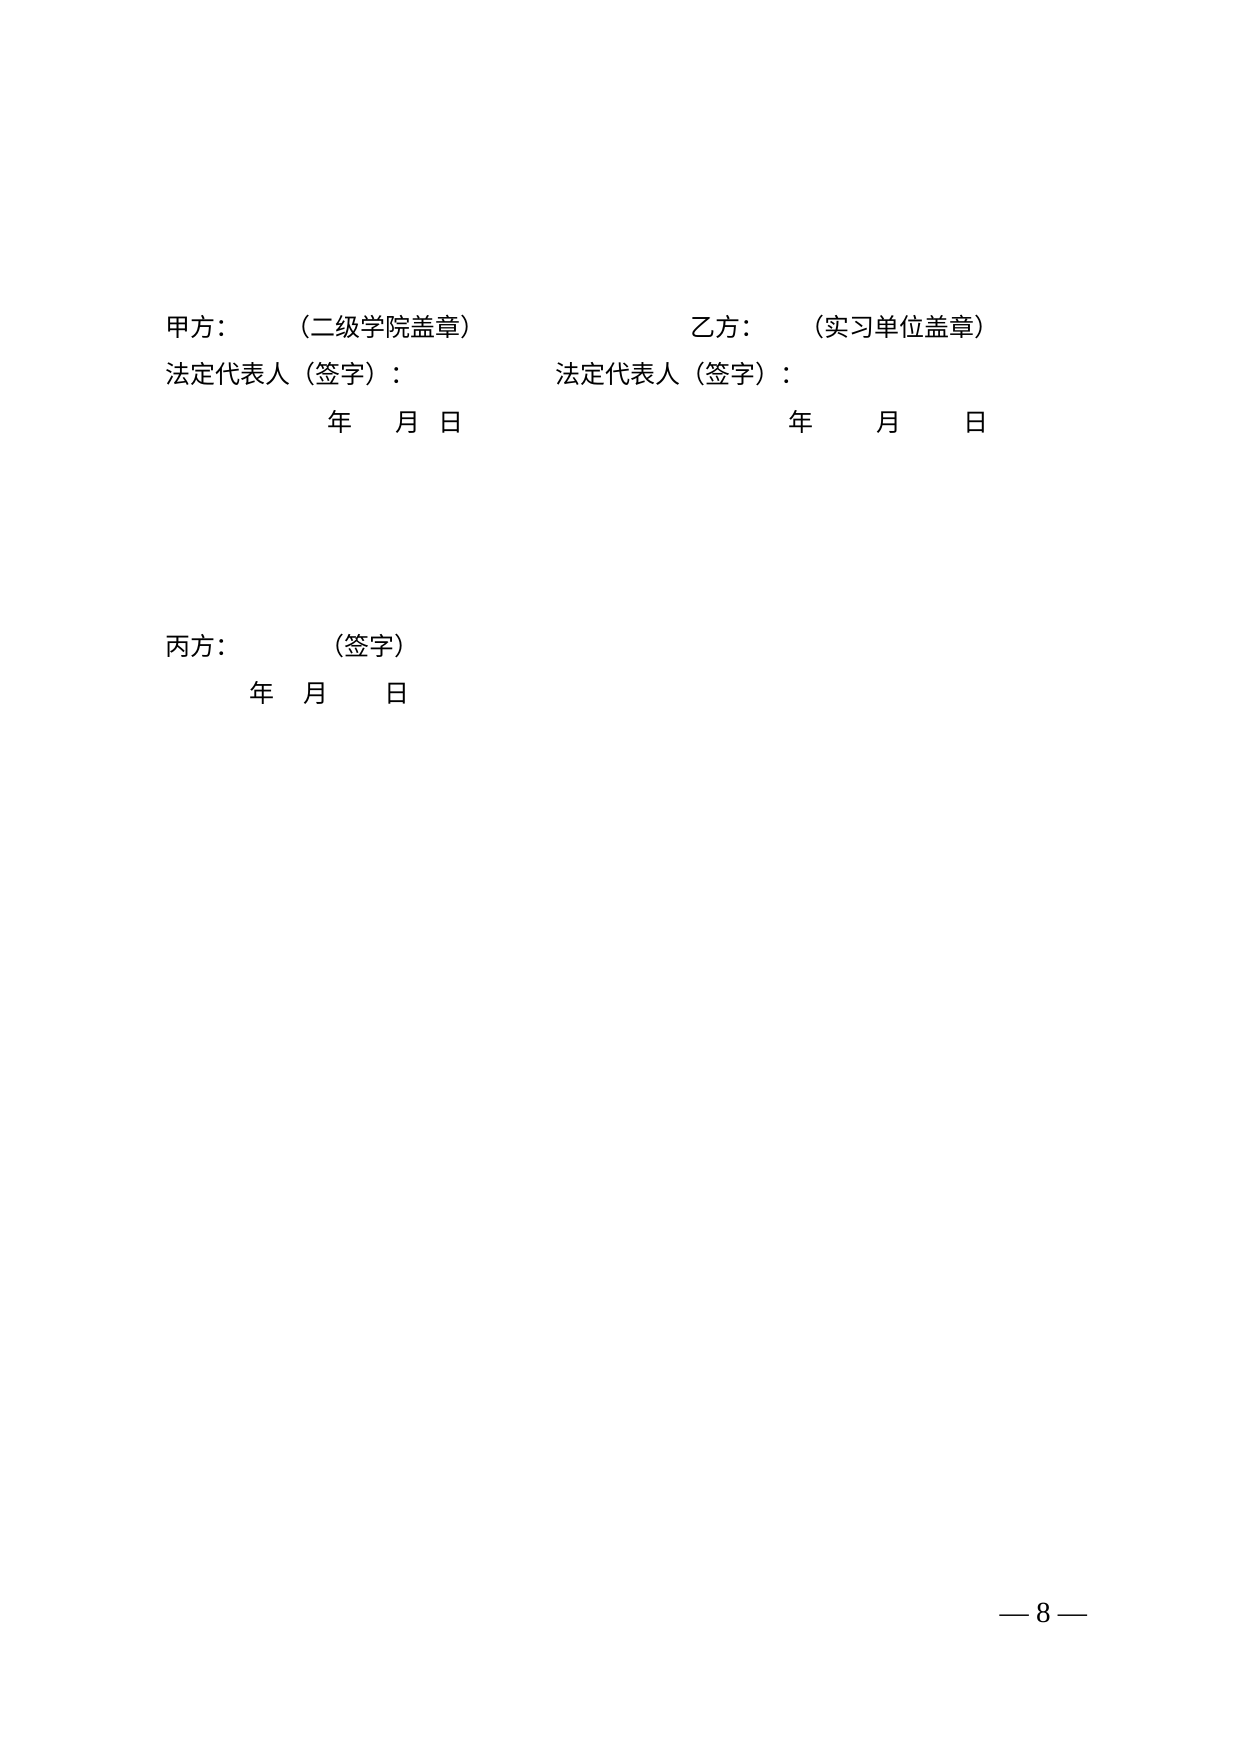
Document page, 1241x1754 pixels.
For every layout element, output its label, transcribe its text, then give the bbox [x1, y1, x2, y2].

text 年 月 日 [165, 673, 1087, 709]
text 丙方： （签字） [165, 626, 1087, 662]
text 甲方： （二级学院盖章） 乙方： （实习单位盖章） [165, 308, 1087, 344]
text 年 月 日 年 月 日 [165, 402, 1087, 438]
text 法定代表人（签字）： 法定代表人（签字）： [165, 355, 1087, 391]
